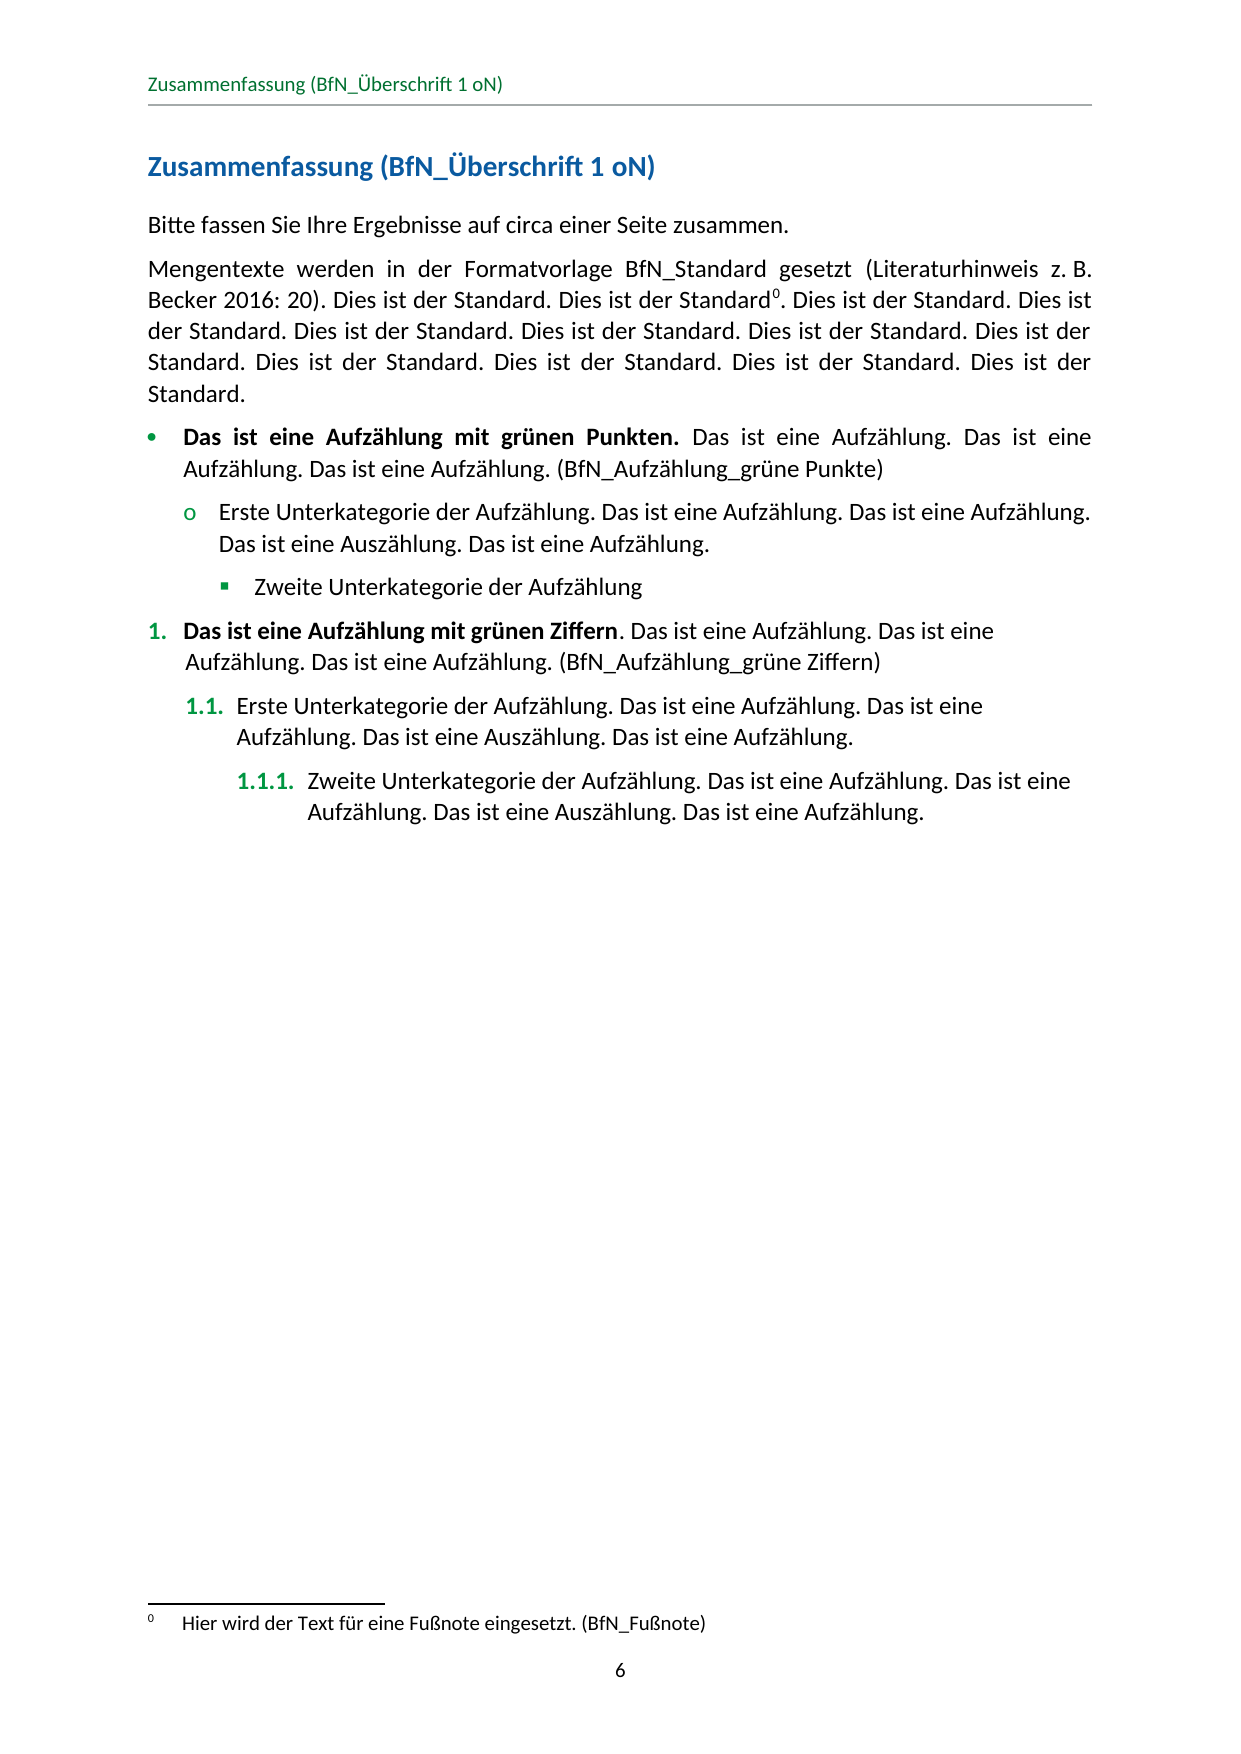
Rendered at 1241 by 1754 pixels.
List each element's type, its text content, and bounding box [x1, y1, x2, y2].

list Zweite Unterkategorie der Aufzählung. Das ist eine Aufzählung. Das ist eine Aufzählung. Das ist eine Auszählung. Das ist eine Aufzählung. [236, 764, 1092, 827]
list Zweite Unterkategorie der Aufzählung [218, 571, 1092, 602]
text Bitte fassen Sie Ihre Ergebnisse auf circa einer Seite zusammen. [148, 208, 1092, 239]
list Erste Unterkategorie der Aufzählung. Das ist eine Aufzählung. Das ist eine Aufzählung. Das ist eine Auszählung. Das ist eine Aufzählung. [185, 689, 1092, 752]
list Das ist eine Aufzählung mit grünen Punkten. Das ist eine Aufzählung. Das ist eine Aufzählung. Das ist eine Aufzählung. (BfN_Aufzählung_grüne Punkte) [148, 421, 1092, 483]
list Erste Unterkategorie der Aufzählung. Das ist eine Aufzählung. Das ist eine Aufzählung. Das ist eine Auszählung. Das ist eine Aufzählung. [183, 496, 1092, 558]
text Zusammenfassung (BfN_Überschrift 1 oN) [148, 148, 1092, 183]
text Mengentexte werden in der Formatvorlage BfN_Standard gesetzt (Literaturhinweis z. B. Becker 2016: 20). Dies ist der Standard. Dies ist der Standard. Dies ist der Standard. Dies ist der Standard. Dies ist der Standard. Dies ist der Standard. Dies ist der Standard. Dies ist der Standard. Dies ist der Standard. Dies ist der Standard. Dies ist der Standard. Dies ist der Standard. [148, 252, 1092, 408]
text Das ist eine Aufzählung mit grünen Ziffern. Das ist eine Aufzählung. Das ist eine Aufzählung. Das ist eine Aufzählung. (BfN_Aufzählung_grüne Ziffern) [148, 614, 1092, 677]
